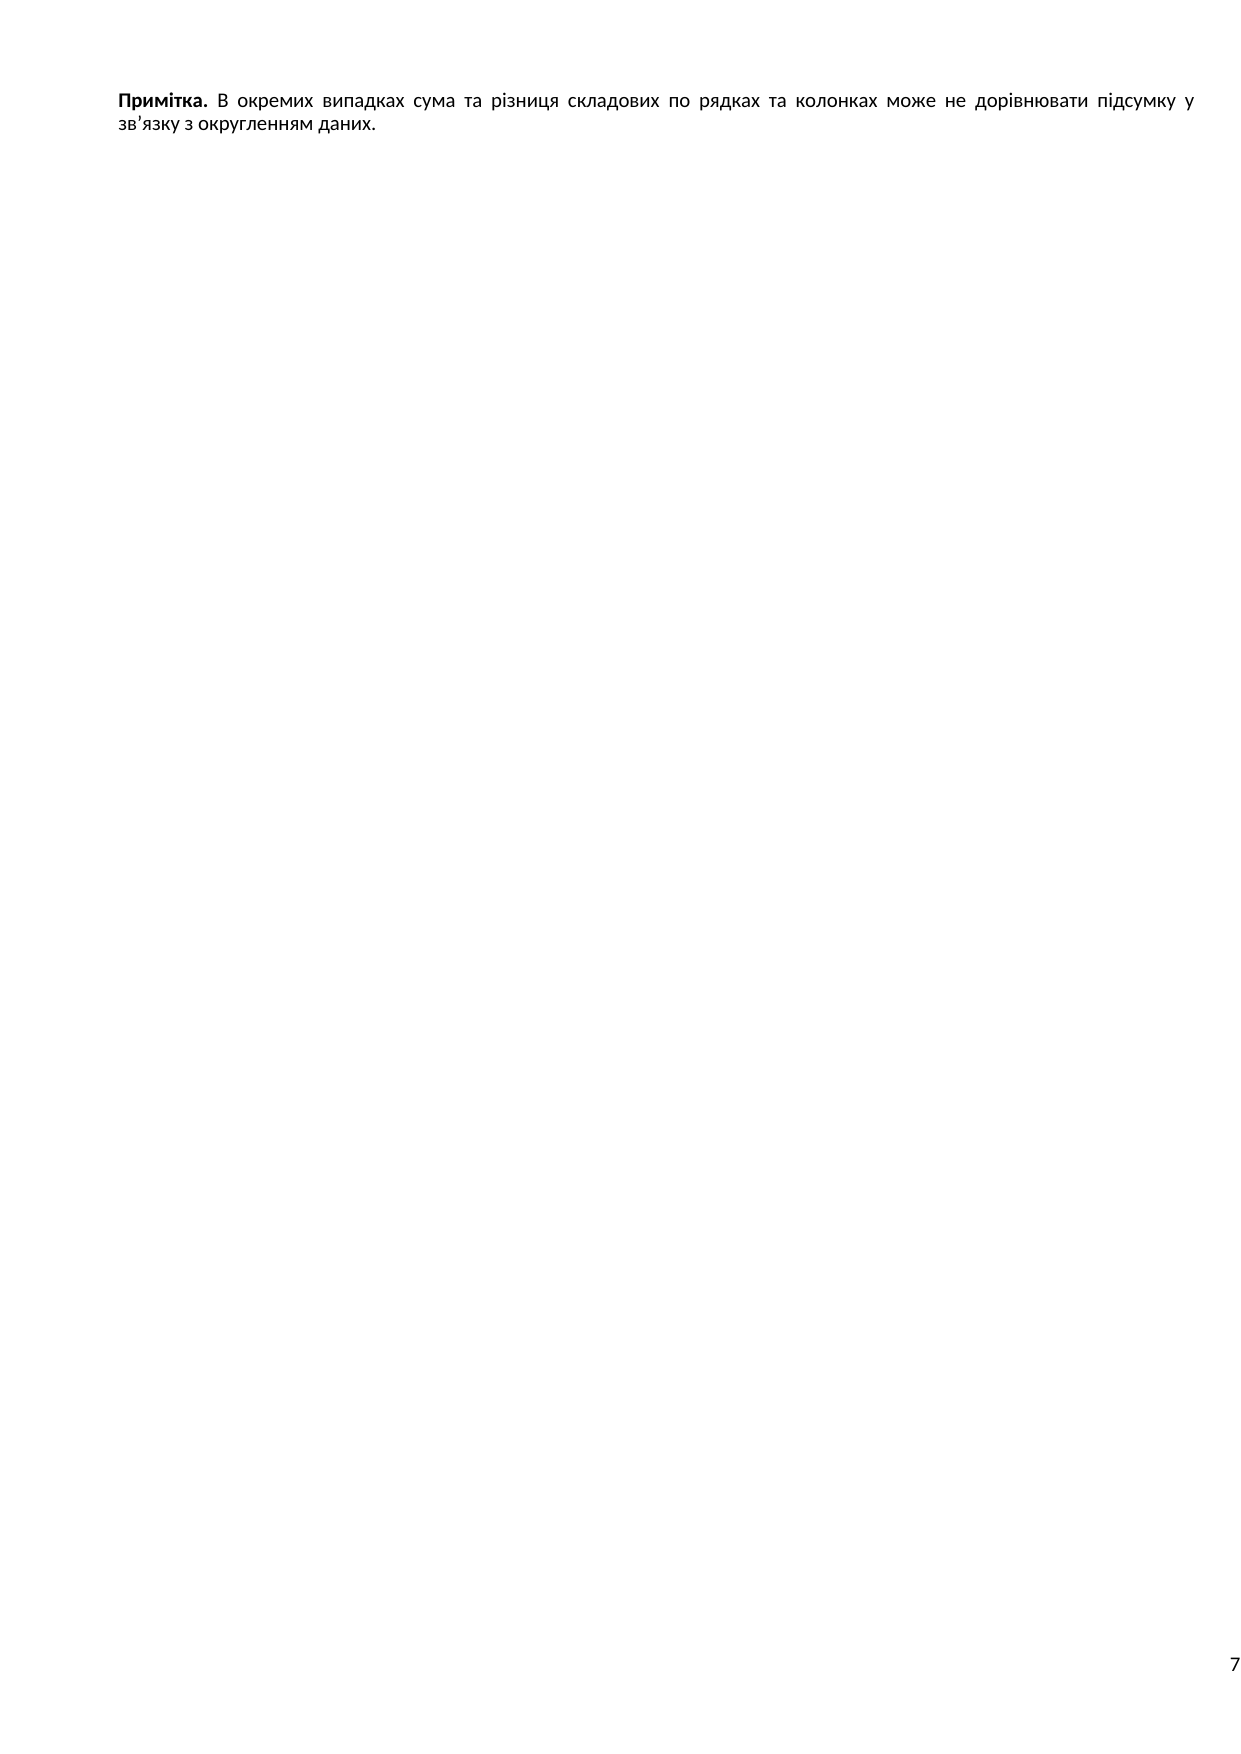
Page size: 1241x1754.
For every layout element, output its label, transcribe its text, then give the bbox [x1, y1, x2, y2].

text Примітка. В окремих випадках сума та різниця складових по рядках та колонках може не дорівнювати підсумку у зв’язку з округленням даних. [118, 89, 1196, 134]
